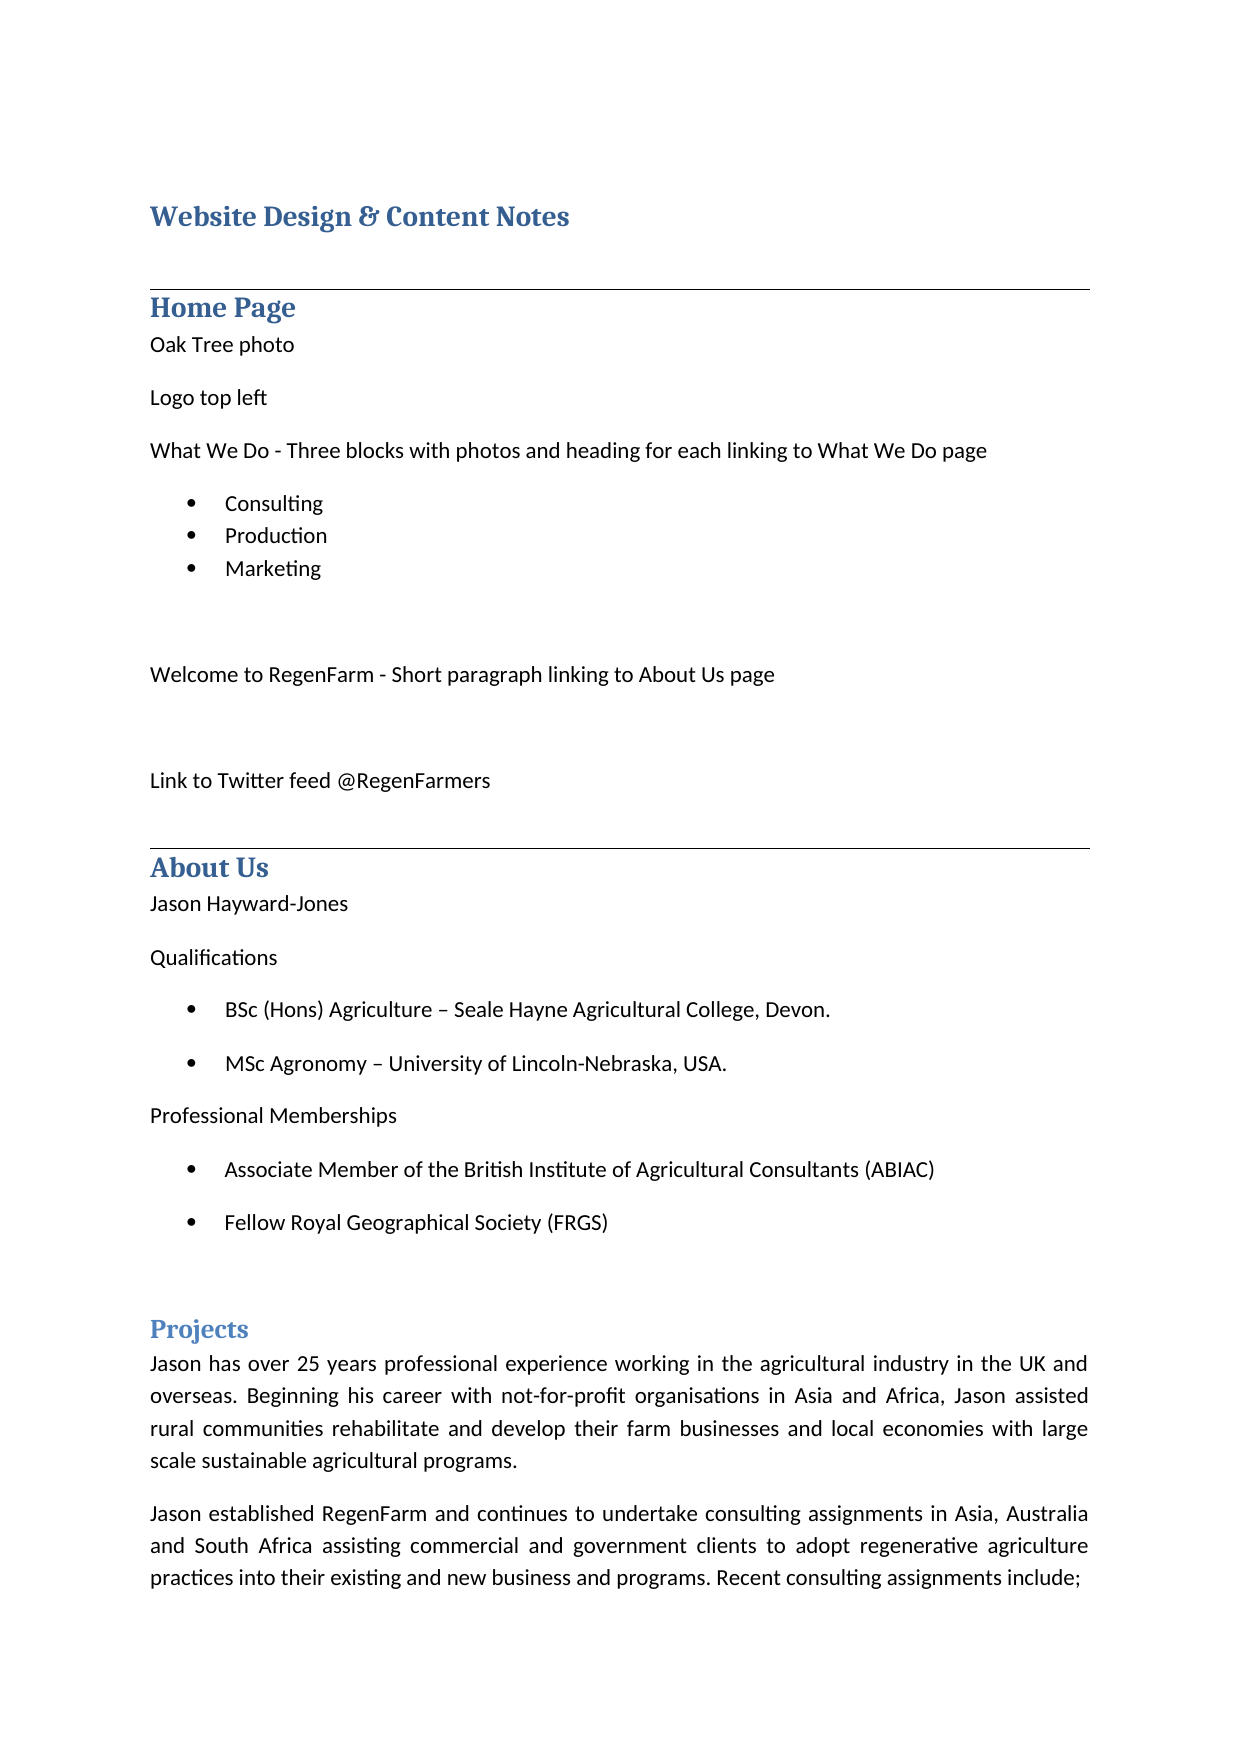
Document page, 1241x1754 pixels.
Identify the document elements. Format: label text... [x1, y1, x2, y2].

text Professional Memberships [150, 1102, 1090, 1130]
text Jason has over 25 years professional experience working in the agricultural industry in the UK and overseas. Beginning his career with not-for-profit organisations in Asia and Africa, Jason assisted rural communities rehabilitate and develop their farm businesses and local economies with large scale sustainable agricultural programs. [150, 1349, 1090, 1474]
subtitle Home Page [150, 290, 1090, 325]
text Jason established RegenFarm and continues to undertake consulting assignments in Asia, Australia and South Africa assisting commercial and government clients to adopt regenerative agriculture practices into their existing and new business and programs. Recent consulting assignments include; [150, 1499, 1090, 1591]
list Marketing [187, 554, 1090, 582]
subtitle About Us [150, 849, 1090, 884]
text Logo top left [150, 383, 1090, 411]
list BSc (Hons) Agriculture – Seale Hayne Agricultural College, Devon. [187, 996, 1090, 1024]
text Qualifications [150, 943, 1090, 971]
text Welcome to RegenFarm - Short paragraph linking to About Us page [150, 660, 1090, 688]
text Jason Hayward-Jones [150, 889, 1090, 918]
list Fellow Royal Geographical Society (FRGS) [187, 1208, 1090, 1236]
text Link to Twitter feed @RegenFarmers [150, 766, 1090, 794]
list Associate Member of the British Institute of Agricultural Consultants (ABIAC) [187, 1155, 1090, 1183]
subtitle Projects [150, 1314, 1090, 1345]
text What We Do - Three blocks with photos and heading for each linking to What We Do page [150, 436, 1090, 464]
list Production [187, 521, 1090, 549]
list MSc Agronomy – University of Lincoln-Nebraska, USA. [187, 1049, 1090, 1077]
subtitle Website Design & Content Notes [150, 200, 1090, 233]
list Consulting [187, 489, 1090, 517]
text Oak Tree photo [150, 330, 1090, 358]
